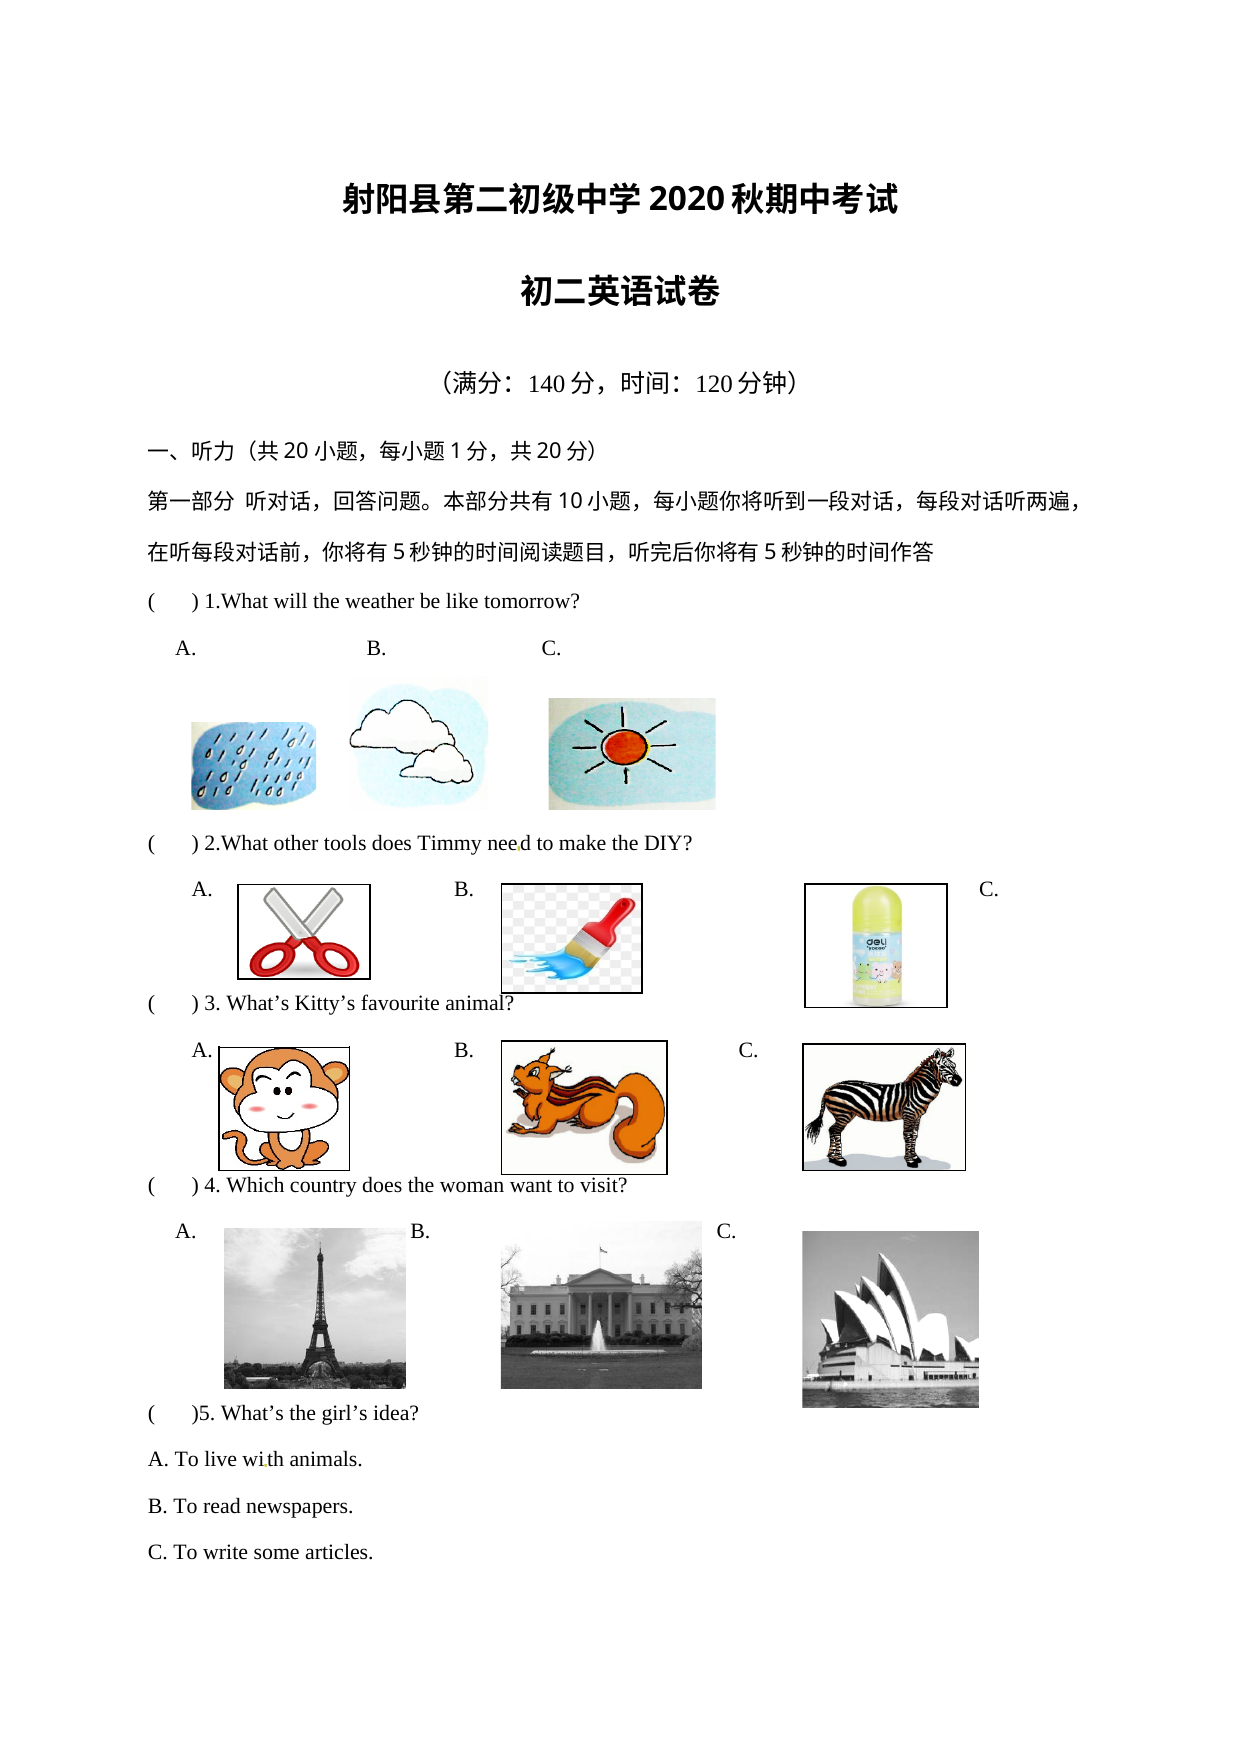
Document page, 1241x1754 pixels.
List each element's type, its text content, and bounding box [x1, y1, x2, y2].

picture [220, 1048, 349, 1170]
text B. To read newspapers. [148, 1488, 1093, 1522]
text 射阳县第二初级中学2020秋期中考试 [148, 163, 1093, 231]
picture [804, 1045, 965, 1170]
text ( ) 4. Which country does the woman want to visit?[来源:学_科_网Z_X_X_K] [148, 1167, 1093, 1201]
picture [191, 722, 317, 810]
text A. B. C. [148, 872, 1093, 906]
text ( ) 2.What other tools does Timmy need to make the DIY? [148, 825, 1093, 859]
list 听力（共20 小题，每小题1分，共20分） [148, 433, 1093, 467]
text 第一部分 听对话，回答问题。本部分共有10小题，每小题你将听到一段对话，每段对话听两遍，在听每段对话前，你将有5秒钟的时间阅读题目，听完后你将有5秒钟的时间作答 [148, 483, 1093, 568]
picture [502, 885, 641, 992]
text C. To write some articles. [148, 1535, 1093, 1569]
text A. B. C. [148, 1032, 1093, 1066]
text ( ) 3. What’s Kitty’s favourite animal? [148, 986, 1093, 1020]
picture [502, 1042, 666, 1174]
text （满分：140分，时间：120分钟） [148, 347, 1093, 415]
text ( )5. What’s the girl’s idea? [148, 1395, 1093, 1429]
text A. B. C. [148, 1214, 1093, 1248]
text 初二英语试卷 [148, 255, 1093, 323]
text A. B. C. [148, 630, 1093, 664]
picture [239, 885, 369, 978]
picture [806, 885, 946, 1007]
list To live with animals. [148, 1442, 1093, 1476]
text ( ) 1.What will the weather be like tomorrow? [148, 584, 1093, 618]
